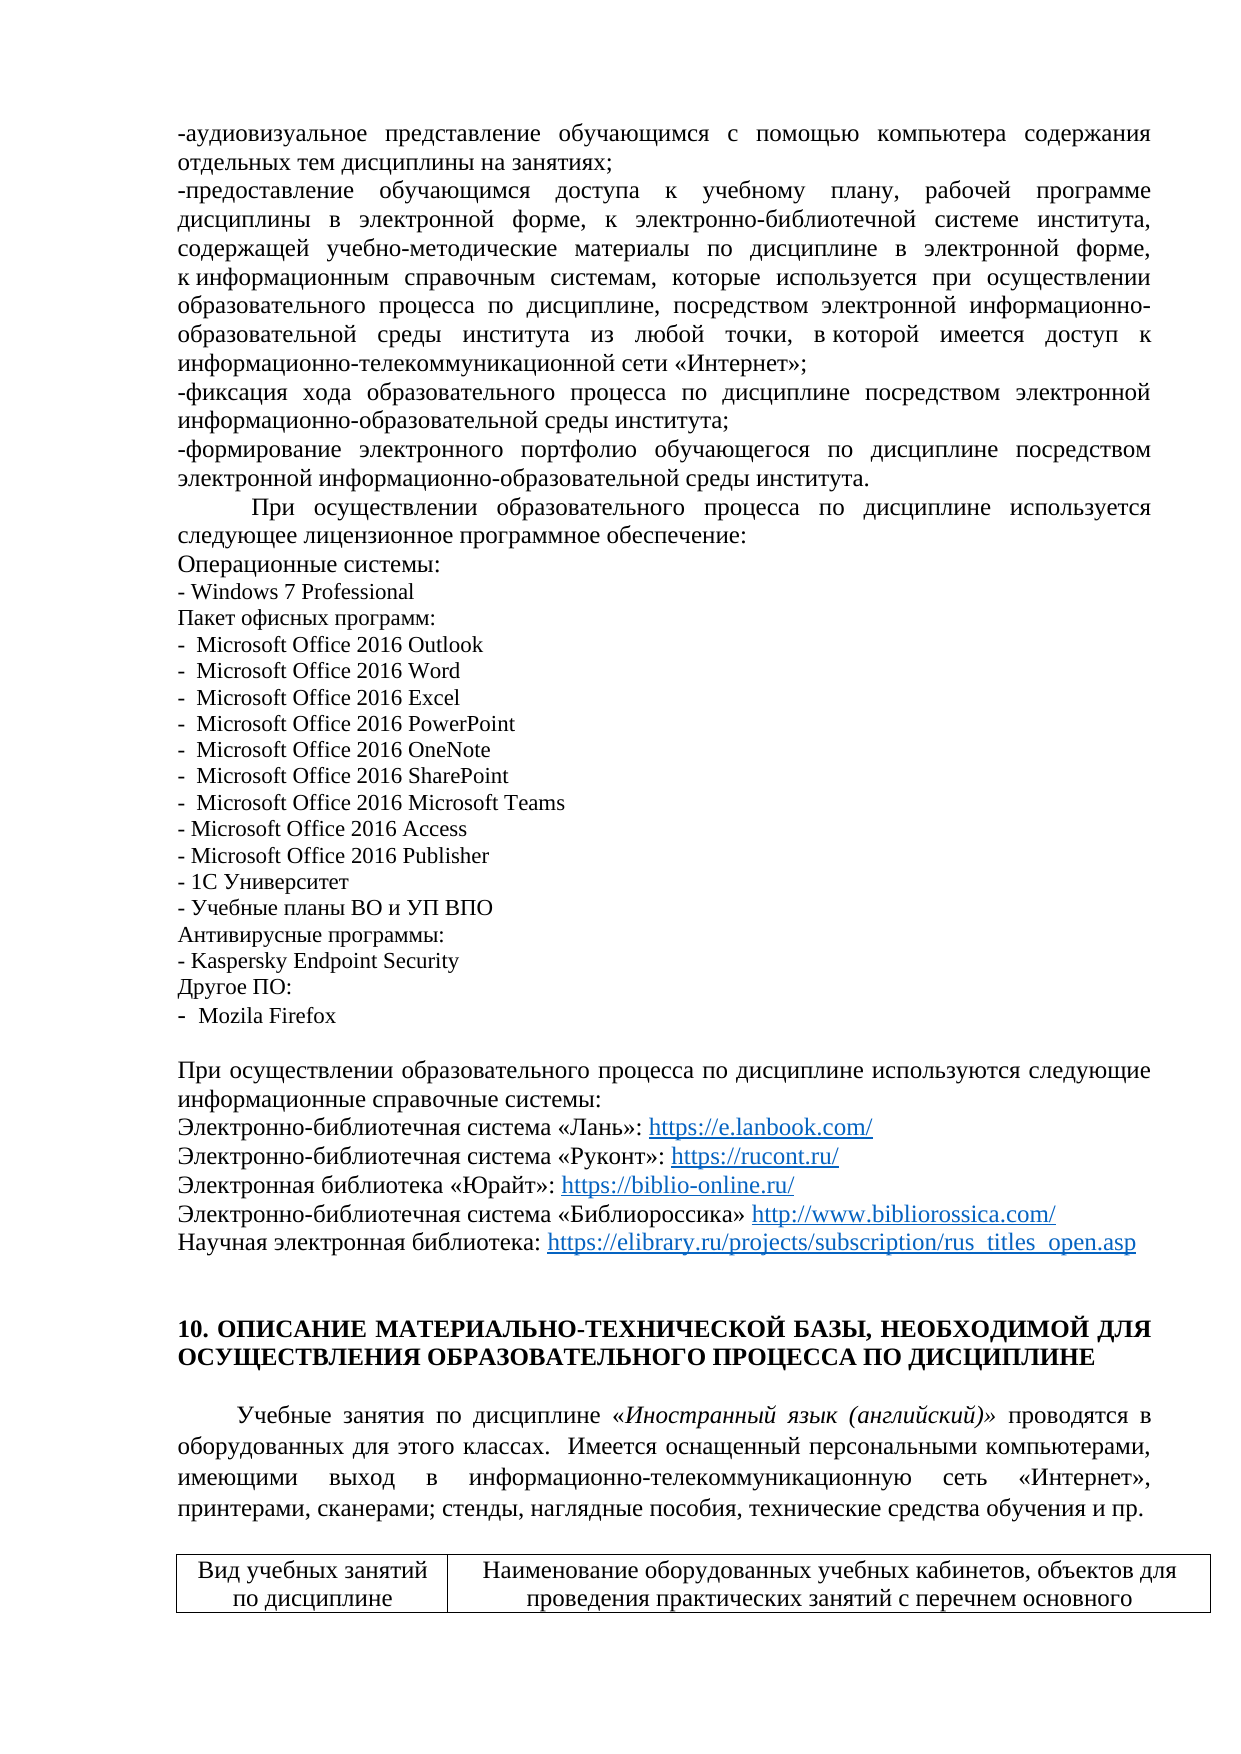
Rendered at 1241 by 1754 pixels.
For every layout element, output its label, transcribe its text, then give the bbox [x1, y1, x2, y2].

text - Microsoft Office 2016 Access [177, 815, 1152, 842]
text - Microsoft Office 2016 Microsoft Teams [177, 789, 1152, 815]
text Операционные системы: [177, 549, 1152, 578]
text - Microsoft Office 2016 OneNote [177, 736, 1152, 763]
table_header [177, 1555, 447, 1612]
text Пакет офисных программ: [177, 604, 1152, 631]
text -формирование электронного портфолио обучающегося по дисциплине посредством электронной информационно-образовательной среды института. [177, 434, 1152, 492]
text -фиксация хода образовательного процесса по дисциплине посредством электронной информационно-образовательной среды института; [177, 377, 1152, 434]
text Учебные занятия по дисциплине «Иностранный язык (английский)» проводятся в оборудованных для этого классах. Имеется оснащенный персональными компьютерами, имеющими выход в информационно-телекоммуникационную сеть «Интернет», принтерами, сканерами; стенды, наглядные пособия, технические средства обучения и пр. [177, 1400, 1152, 1522]
text 10. ОПИСАНИЕ МАТЕРИАЛЬНО-ТЕХНИЧЕСКОЙ БАЗЫ, НЕОБХОДИМОЙ ДЛЯ ОСУЩЕСТВЛЕНИЯ ОБРАЗОВАТЕЛЬНОГО ПРОЦЕССА ПО ДИСЦИПЛИНЕ [177, 1314, 1152, 1371]
text -аудиовизуальное представление обучающимся с помощью компьютера содержания отдельных тем дисциплины на занятиях; [177, 118, 1152, 176]
text Электронно-библиотечная система «Лань»: https://e.lanbook.com/ [177, 1112, 1152, 1141]
text - Учебные планы ВО и УП ВПО [177, 894, 1152, 921]
text Другое ПО: [177, 973, 1152, 1000]
text - Kaspersky Endpoint Security [177, 947, 1152, 973]
text При осуществлении образовательного процесса по дисциплине используются следующие информационные справочные системы: [177, 1055, 1152, 1112]
text Электронно-библиотечная система «Библиороссика» http://www.bibliorossica.com/ [177, 1199, 1152, 1227]
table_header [448, 1555, 1210, 1612]
text - Microsoft Office 2016 PowerPoint [177, 710, 1152, 736]
text - Microsoft Office 2016 SharePoint [177, 763, 1152, 789]
text При осуществлении образовательного процесса по дисциплине используется следующее лицензионное программное обеспечение: [177, 492, 1152, 549]
text - Mozila Firefox [177, 1000, 1152, 1028]
text Электронно-библиотечная система «Руконт»: https://rucont.ru/ [177, 1141, 1152, 1170]
text - Windows 7 Professional [177, 578, 1152, 604]
text Антивирусные программы: [177, 921, 1152, 947]
text - Microsoft Office 2016 Outlook - Microsoft Office 2016 Word [177, 631, 1152, 683]
text - 1С Университет [177, 868, 1152, 894]
text - Microsoft Office 2016 Publisher [177, 842, 1152, 868]
text - Microsoft Office 2016 Excel [177, 683, 1152, 710]
text -предоставление обучающимся доступа к учебному плану, рабочей программе дисциплины в электронной форме, к электронно-библиотечной системе института, содержащей учебно-методические материалы по дисциплине в электронной форме, к информационным справочным системам, которые используется при осуществлении образовательного процесса по дисциплине, посредством электронной информационно-образовательной среды института из любой точки, в которой имеется доступ к информационно-телекоммуникационной сети «Интернет»; [177, 176, 1152, 377]
text Электронная библиотека «Юрайт»: https://biblio-online.ru/ [177, 1170, 1152, 1199]
text Научная электронная библиотека: https://elibrary.ru/projects/subscription/rus_titles_open.asp [177, 1227, 1152, 1256]
